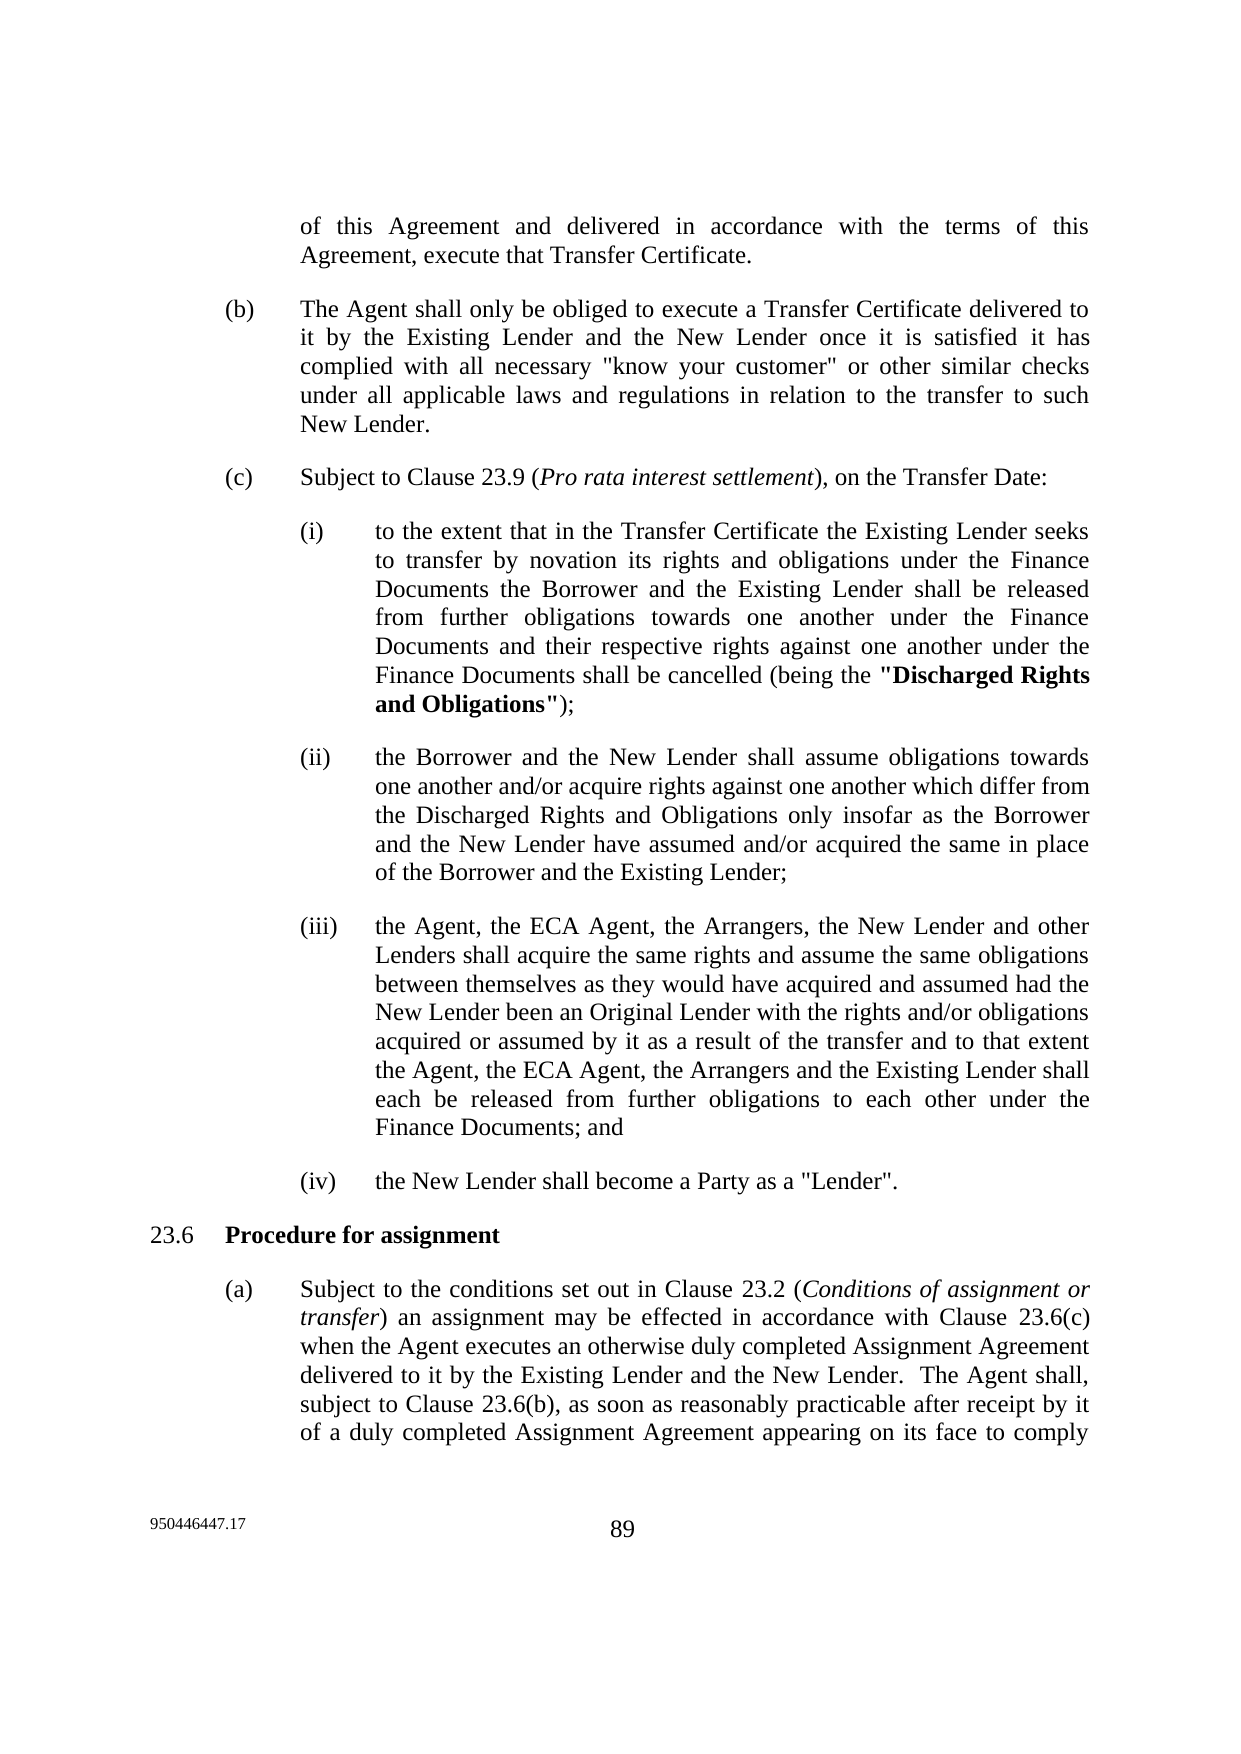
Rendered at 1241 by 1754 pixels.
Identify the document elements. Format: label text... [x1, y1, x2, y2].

text the New Lender shall become a Party as a "Lender". [300, 1166, 1090, 1195]
text Subject to Clause 23.9 (Pro rata interest settlement), on the Transfer Date: [225, 462, 1090, 491]
text The Agent shall only be obliged to execute a Transfer Certificate delivered to it by the Existing Lender and the New Lender once it is satisfied it has complied with all necessary "know your customer" or other similar checks under all applicable laws and regulations in relation to the transfer to such New Lender. [225, 294, 1090, 437]
text to the extent that in the Transfer Certificate the Existing Lender seeks to transfer by novation its rights and obligations under the Finance Documents the Borrower and the Existing Lender shall be released from further obligations towards one another under the Finance Documents and their respective rights against one another under the Finance Documents shall be cancelled (being the "Discharged Rights and Obligations"); [300, 516, 1090, 717]
text the Borrower and the New Lender shall assume obligations towards one another and/or acquire rights against one another which differ from the Discharged Rights and Obligations only insofar as the Borrower and the New Lender have assumed and/or acquired the same in place of the Borrower and the Existing Lender; [300, 742, 1090, 886]
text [225, 1274, 1090, 1446]
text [225, 211, 1090, 269]
text the Agent, the ECA Agent, the Arrangers, the New Lender and other Lenders shall acquire the same rights and assume the same obligations between themselves as they would have acquired and assumed had the New Lender been an Original Lender with the rights and/or obligations acquired or assumed by it as a result of the transfer and to that extent the Agent, the ECA Agent, the Arrangers and the Existing Lender shall each be released from further obligations to each other under the Finance Documents; and [300, 911, 1090, 1141]
text Procedure for assignment [150, 1220, 1090, 1249]
